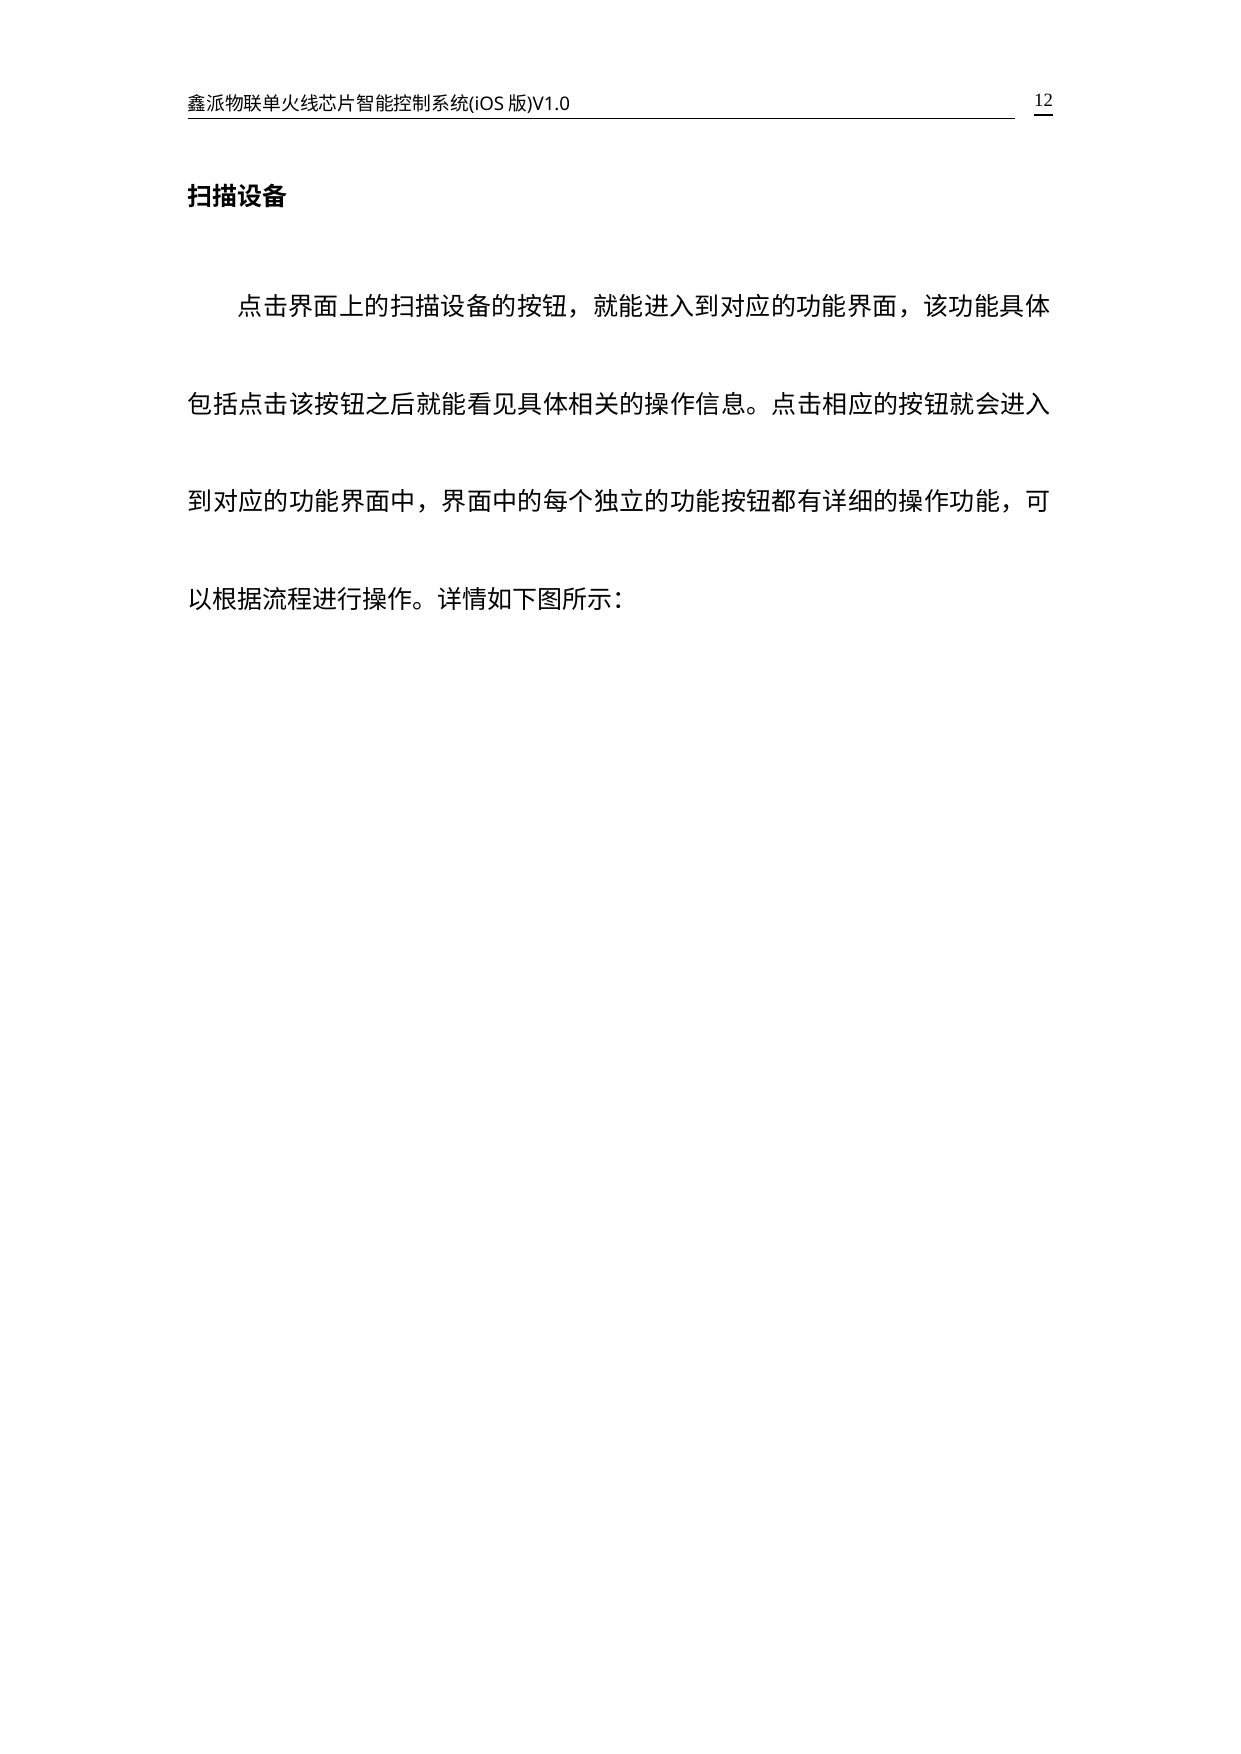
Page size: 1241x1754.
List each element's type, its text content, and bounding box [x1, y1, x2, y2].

subtitle 扫描设备 [187, 162, 1053, 227]
text 点击界面上的扫描设备的按钮，就能进入到对应的功能界面，该功能具体包括点击该按钮之后就能看见具体相关的操作信息。点击相应的按钮就会进入到对应的功能界面中，界面中的每个独立的功能按钮都有详细的操作功能，可以根据流程进行操作。详情如下图所示： [187, 272, 1053, 630]
